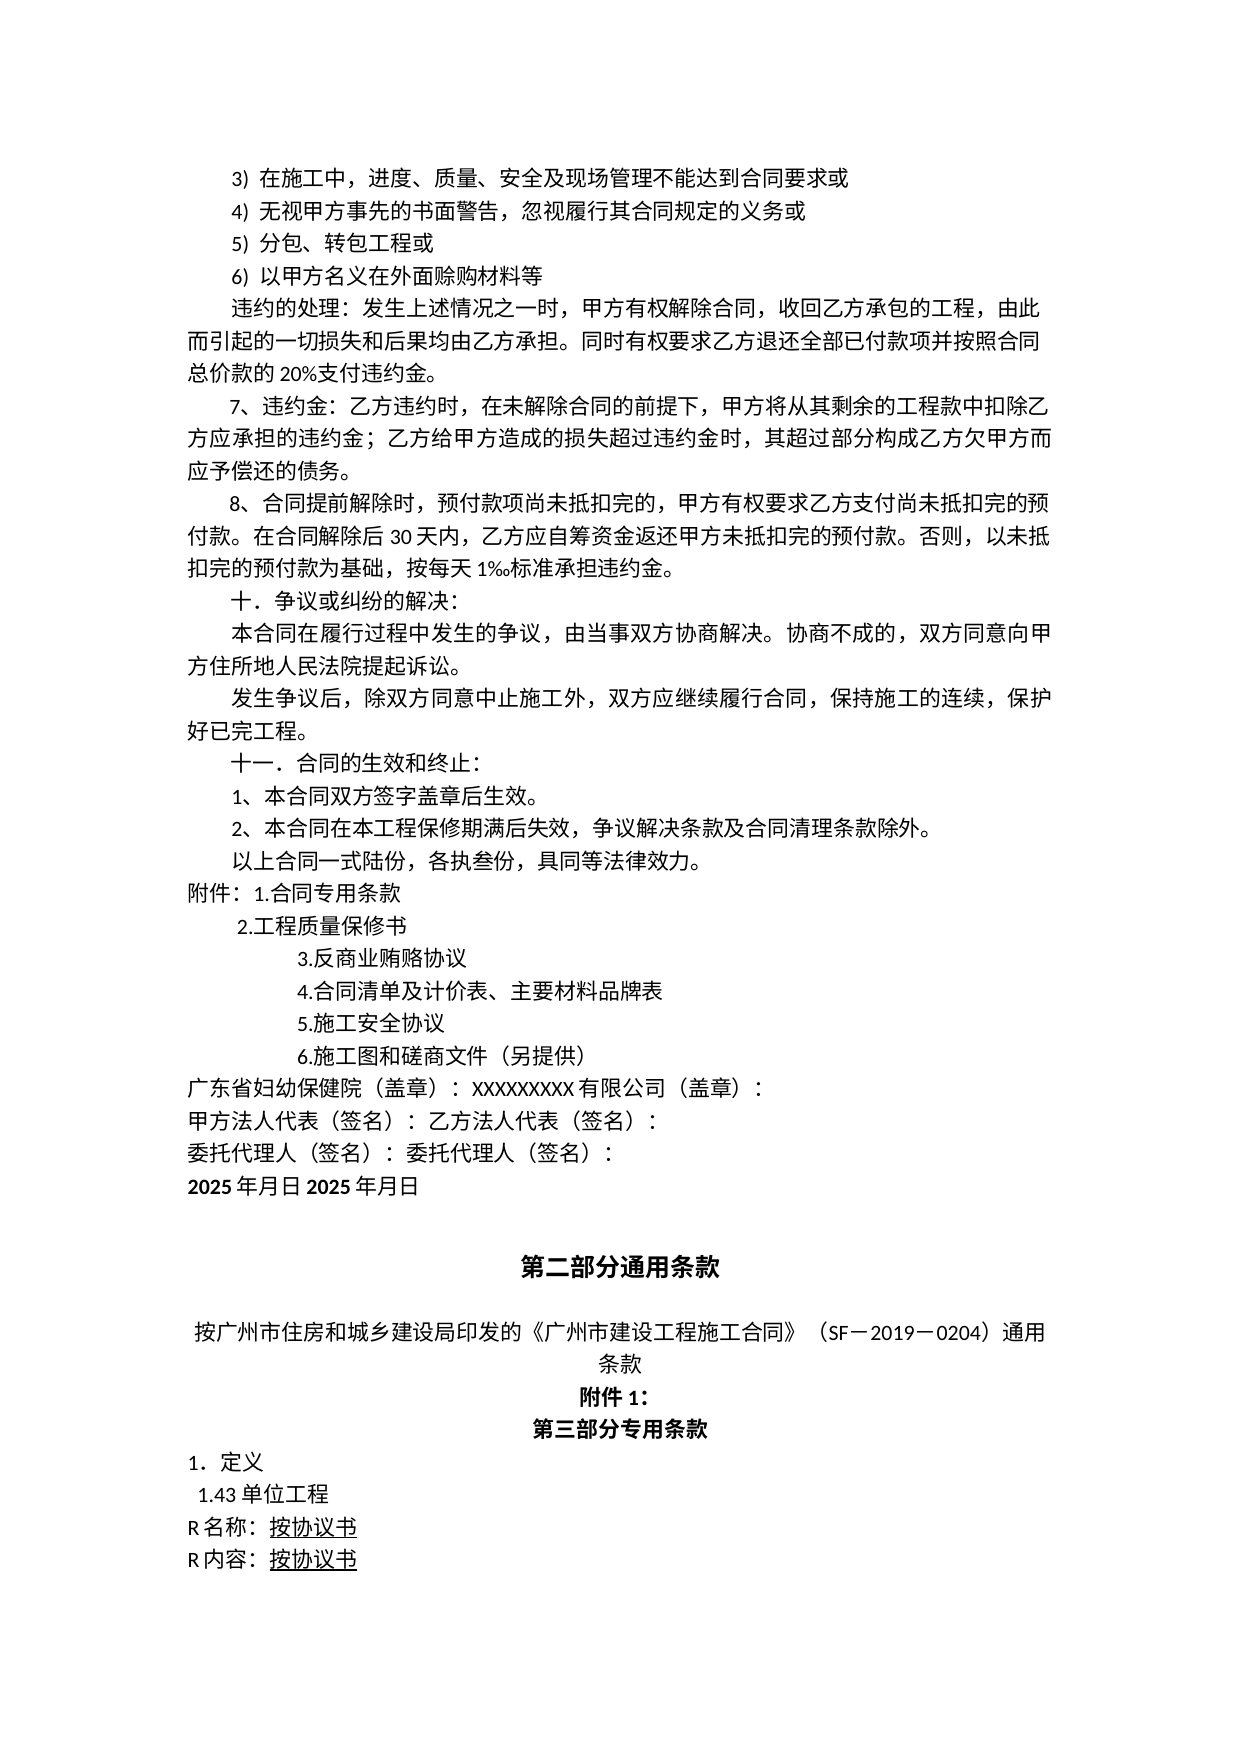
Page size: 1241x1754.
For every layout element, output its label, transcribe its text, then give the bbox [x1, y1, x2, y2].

text 1.43 单位工程 [187, 1478, 1053, 1510]
text 十．争议或纠纷的解决： [187, 584, 1053, 617]
text 6) 以甲方名义在外面赊购材料等 [187, 259, 1053, 292]
text 8、合同提前解除时，预付款项尚未抵扣完的，甲方有权要求乙方支付尚未抵扣完的预付款。在合同解除后30天内，乙方应自筹资金返还甲方未抵扣完的预付款。否则，以未抵扣完的预付款为基础，按每天1‰标准承担违约金。 [187, 487, 1053, 584]
text 1、本合同双方签字盖章后生效。 [187, 779, 1053, 812]
text 以上合同一式陆份，各执叁份，具同等法律效力。 [187, 844, 1053, 877]
text 4) 无视甲方事先的书面警告，忽视履行其合同规定的义务或 [187, 194, 1053, 227]
text 本合同在履行过程中发生的争议，由当事双方协商解决。协商不成的，双方同意向甲方住所地人民法院提起诉讼。 [187, 617, 1053, 682]
text 附件1： [187, 1380, 1053, 1413]
text R内容：按协议书 [187, 1543, 1053, 1575]
text 7、违约金：乙方违约时，在未解除合同的前提下，甲方将从其剩余的工程款中扣除乙方应承担的违约金；乙方给甲方造成的损失超过违约金时，其超过部分构成乙方欠甲方而应予偿还的债务。 [187, 389, 1053, 487]
text 第二部分通用条款 [187, 1234, 1053, 1299]
text 甲方法人代表（签名）：乙方法人代表（签名）： [187, 1104, 1053, 1137]
text 6.施工图和磋商文件（另提供） [187, 1039, 1053, 1072]
text 2.工程质量保修书 [187, 909, 1053, 942]
text 3) 在施工中，进度、质量、安全及现场管理不能达到合同要求或 [187, 162, 1053, 194]
text R名称：按协议书 [187, 1510, 1053, 1543]
text 2025年月日2025年月日 [187, 1169, 1053, 1202]
text 广东省妇幼保健院（盖章）：XXXXXXXXX有限公司（盖章）： [187, 1072, 1053, 1104]
text 2、本合同在本工程保修期满后失效，争议解决条款及合同清理条款除外。 [187, 812, 1053, 844]
text 3.反商业贿赂协议 [187, 942, 1053, 974]
text 5.施工安全协议 [187, 1007, 1053, 1039]
text 违约的处理：发生上述情况之一时，甲方有权解除合同，收回乙方承包的工程，由此而引起的一切损失和后果均由乙方承担。同时有权要求乙方退还全部已付款项并按照合同总价款的20%支付违约金。 [187, 292, 1053, 389]
text 附件：1.合同专用条款 [187, 877, 1053, 909]
text 委托代理人（签名）：委托代理人（签名）： [187, 1137, 1053, 1169]
text 按广州市住房和城乡建设局印发的《广州市建设工程施工合同》（SF－2019－0204）通用条款 [187, 1315, 1053, 1380]
text 第三部分专用条款 [187, 1413, 1053, 1445]
text 1．定义 [187, 1445, 1053, 1478]
text 4.合同清单及计价表、主要材料品牌表 [187, 974, 1053, 1007]
text 十一．合同的生效和终止： [187, 747, 1053, 779]
text 发生争议后，除双方同意中止施工外，双方应继续履行合同，保持施工的连续，保护好已完工程。 [187, 682, 1053, 747]
text 5) 分包、转包工程或 [187, 227, 1053, 259]
